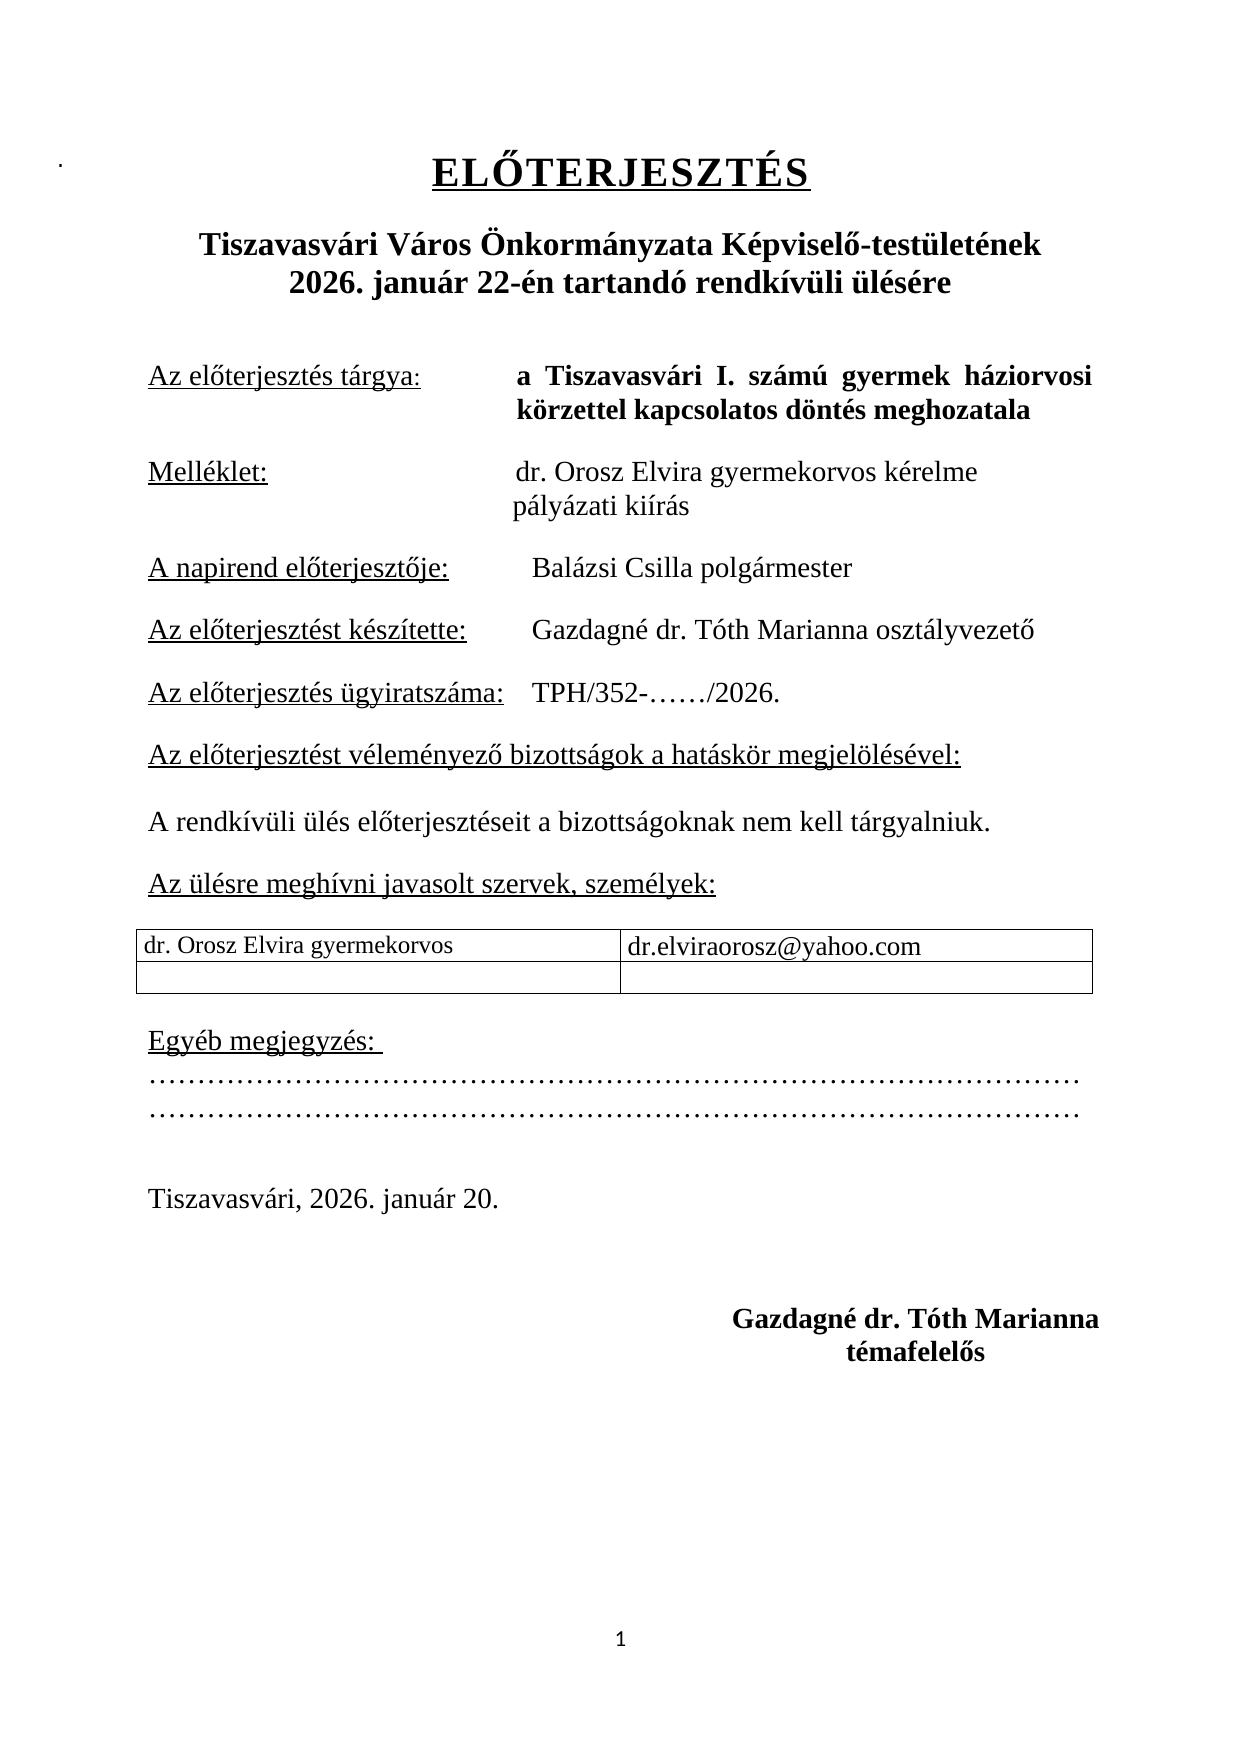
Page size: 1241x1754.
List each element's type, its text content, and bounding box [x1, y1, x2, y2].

text A napirend előterjesztője: Balázsi Csilla polgármester [148, 550, 1093, 584]
table_cell [137, 962, 620, 993]
text A rendkívüli ülés előterjesztéseit a bizottságoknak nem kell tárgyalniuk. [148, 804, 1093, 838]
text Az előterjesztést véleményező bizottságok a hatáskör megjelölésével: [148, 737, 1093, 771]
text Az előterjesztés tárgya: a Tiszavasvári I. számú gyermek háziorvosi körzettel kapcsolatos döntés meghozatala [148, 358, 1093, 426]
text Az ülésre meghívni javasolt szervek, személyek: [148, 866, 1093, 900]
table_cell [621, 962, 1092, 993]
table_header dr.elviraorosz@yahoo.com [621, 930, 1092, 961]
text ………………………………………………………………………………………………………………………………………………………………………… [148, 1057, 1093, 1124]
text Gazdagné dr. Tóth Marianna [148, 1301, 1093, 1334]
text ELŐTERJESZTÉS [148, 148, 1093, 196]
table_header dr. Orosz Elvira gyermekorvos [137, 930, 620, 961]
text Az előterjesztés ügyiratszáma: TPH/352-……/2026. [148, 675, 1093, 708]
text 2026. január 22-én tartandó rendkívüli ülésére [148, 263, 1093, 301]
text témafelelős [148, 1334, 1093, 1368]
text Tiszavasvári Város Önkormányzata Képviselő-testületének [148, 224, 1093, 263]
text pályázati kiírás [148, 488, 1093, 521]
text Az előterjesztést készítette: Gazdagné dr. Tóth Marianna osztályvezető [148, 612, 1093, 646]
text Egyéb megjegyzés: [148, 1023, 1093, 1057]
text Melléklet: dr. Orosz Elvira gyermekorvos kérelme [148, 454, 1093, 488]
text Tiszavasvári, 2026. január 20. [148, 1181, 1093, 1215]
